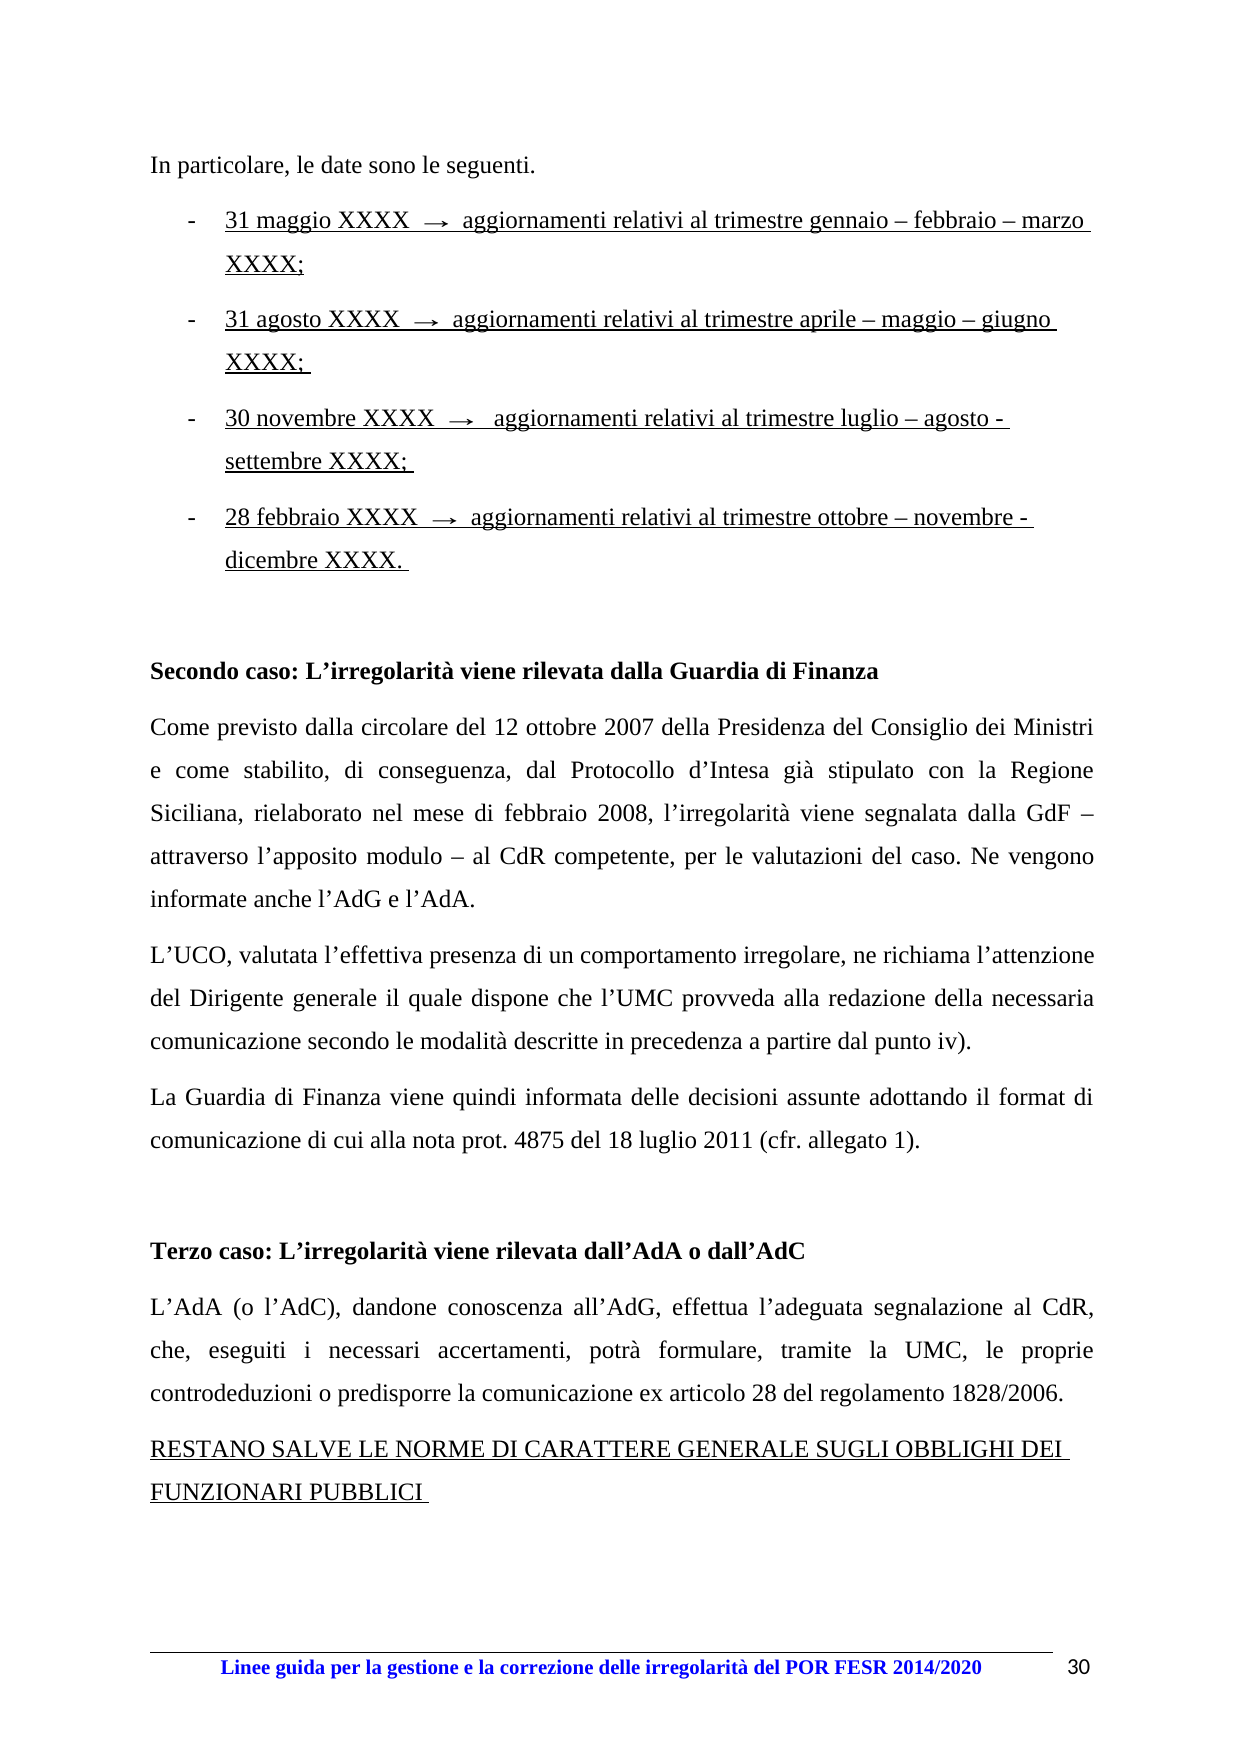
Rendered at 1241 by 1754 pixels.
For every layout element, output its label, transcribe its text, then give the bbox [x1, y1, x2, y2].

list 28 febbraio XXXX → aggiornamenti relativi al trimestre ottobre – novembre - dicembre XXXX. [187, 502, 1095, 574]
text In particolare, le date sono le seguenti. [150, 150, 1095, 179]
list 31 maggio XXXX → aggiornamenti relativi al trimestre gennaio – febbraio – marzo XXXX; [187, 206, 1095, 277]
text Terzo caso: L’irregolarità viene rilevata dall’AdA o dall’AdC [150, 1236, 1095, 1265]
text Come previsto dalla circolare del 12 ottobre 2007 della Presidenza del Consiglio dei Ministri e come stabilito, di conseguenza, dal Protocollo d’Intesa già stipulato con la Regione Siciliana, rielaborato nel mese di febbraio 2008, l’irregolarità viene segnalata dalla GdF – attraverso l’apposito modulo – al CdR competente, per le valutazioni del caso. Ne vengono informate anche l’AdG e l’AdA. [150, 712, 1095, 913]
list 31 agosto XXXX → aggiornamenti relativi al trimestre aprile – maggio – giugno XXXX; [187, 304, 1095, 376]
text La Guardia di Finanza viene quindi informata delle decisioni assunte adottando il format di comunicazione di cui alla nota prot. 4875 del 18 luglio 2011 (cfr. allegato 1). [150, 1082, 1095, 1154]
text L’UCO, valutata l’effettiva presenza di un comportamento irregolare, ne richiama l’attenzione del Dirigente generale il quale dispone che l’UMC provveda alla redazione della necessaria comunicazione secondo le modalità descritte in precedenza a partire dal punto iv). [150, 940, 1095, 1055]
text L’AdA (o l’AdC), dandone conoscenza all’AdG, effettua l’adeguata segnalazione al CdR, che, eseguiti i necessari accertamenti, potrà formulare, tramite la UMC, le proprie controdeduzioni o predisporre la comunicazione ex articolo 28 del regolamento 1828/2006. [150, 1292, 1095, 1407]
text Secondo caso: L’irregolarità viene rilevata dalla Guardia di Finanza [150, 656, 1095, 685]
list 30 novembre XXXX → aggiornamenti relativi al trimestre luglio – agosto - settembre XXXX; [187, 403, 1095, 475]
text RESTANO SALVE LE NORME DI CARATTERE GENERALE SUGLI OBBLIGHI DEI FUNZIONARI PUBBLICI [150, 1434, 1095, 1506]
